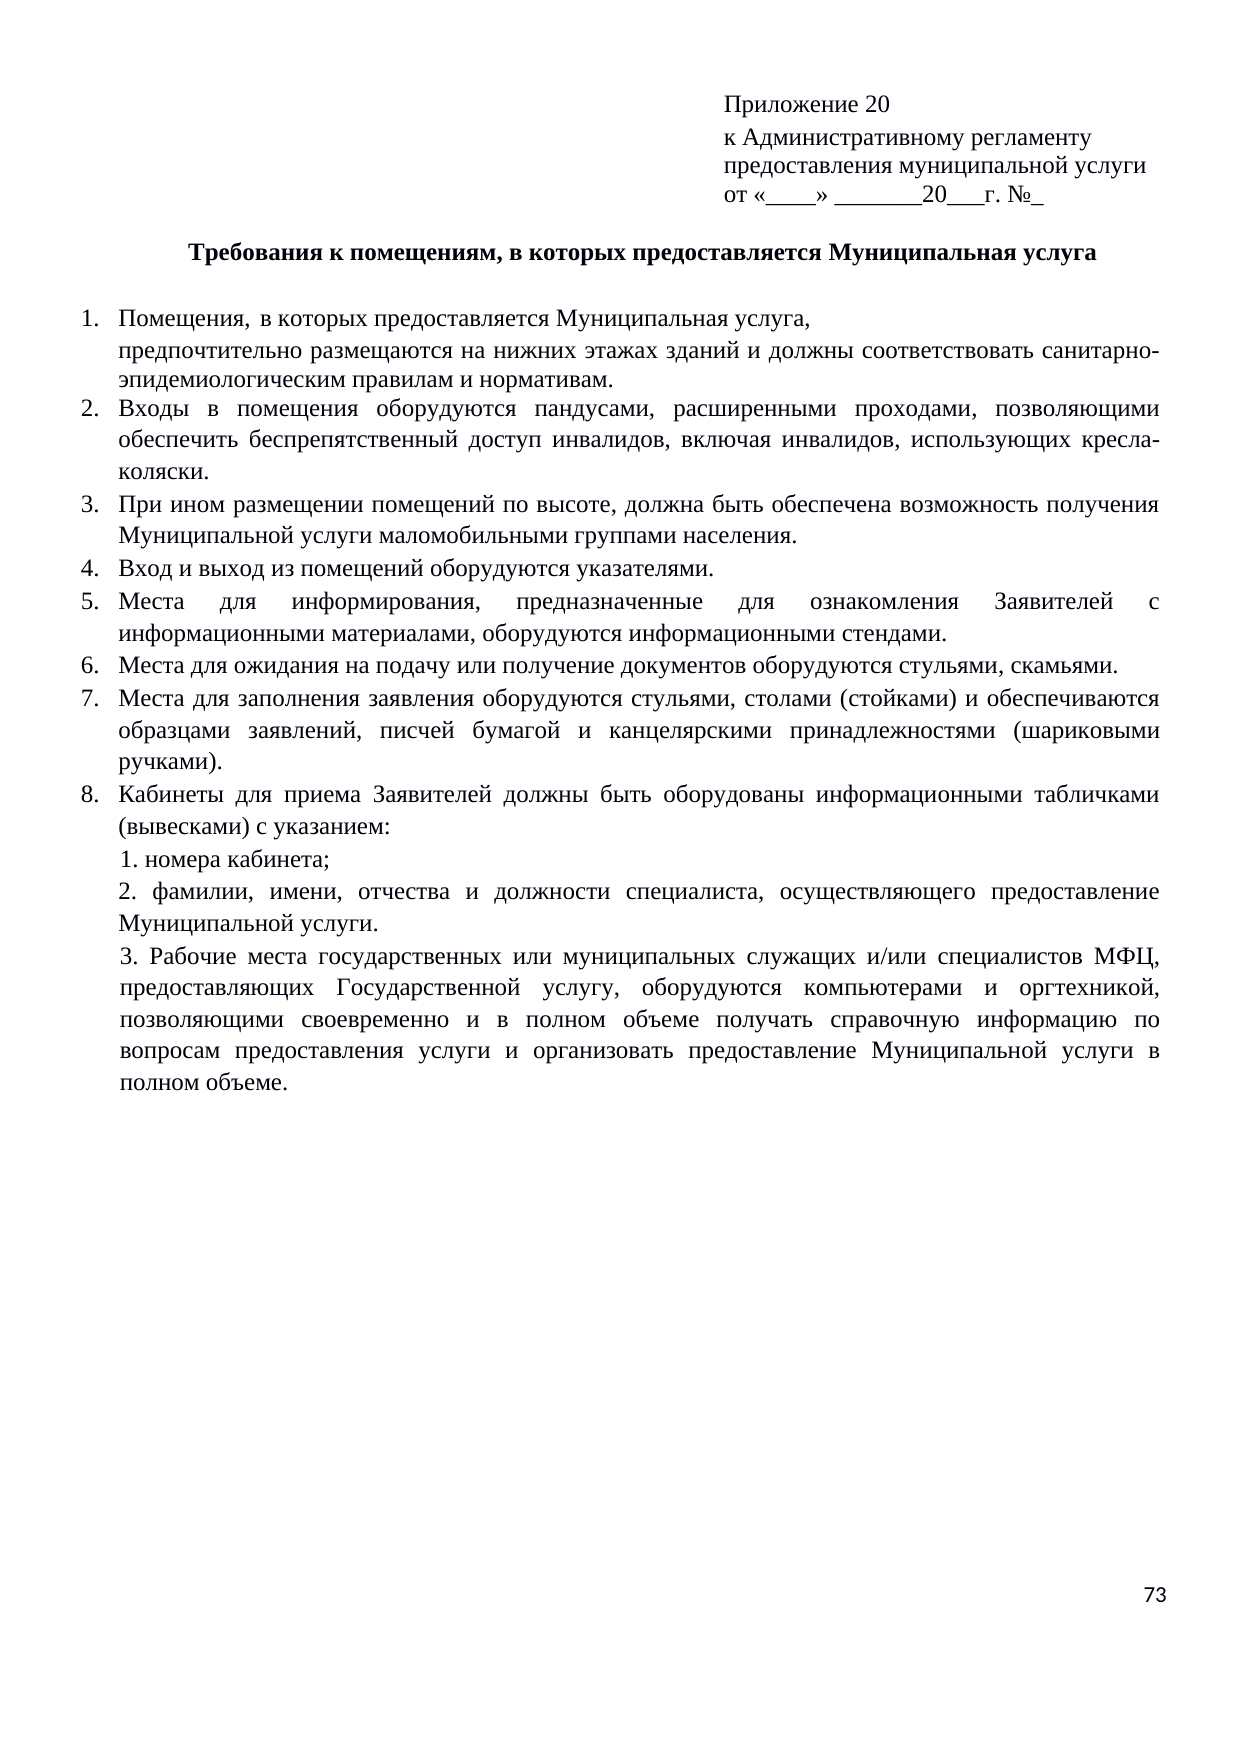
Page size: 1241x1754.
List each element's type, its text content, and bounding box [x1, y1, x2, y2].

text 2. фамилии, имени, отчества и должности специалиста, осуществляющего предоставление Муниципальной услуги. [118, 876, 1161, 937]
list Места для информирования, предназначенные для ознакомления Заявителей с информационными материалами, оборудуются информационными стендами. [81, 586, 1161, 646]
list Входы в помещения оборудуются пандусами, расширенными проходами, позволяющими обеспечить беспрепятственный доступ инвалидов, включая инвалидов, использующих кресла-коляски. [81, 393, 1161, 485]
subtitle Требования к помещениям, в которых предоставляется Муниципальная услуга [118, 237, 1166, 265]
text к Административному регламенту предоставления муниципальной услуги [723, 122, 1166, 179]
list Кабинеты для приема Заявителей должны быть оборудованы информационными табличками (вывесками) с указанием: [81, 779, 1161, 839]
text 1. номера кабинета; [119, 844, 1161, 872]
list Места для ожидания на подачу или получение документов оборудуются стульями, скамьями. [118, 651, 1161, 679]
list Вход и выход из помещений оборудуются указателями. [118, 553, 1161, 582]
list При ином размещении помещений по высоте, должна быть обеспечена возможность получения Муниципальной услуги маломобильными группами населения. [81, 489, 1161, 549]
text предпочтительно размещаются на нижних этажах зданий и должны соответствовать санитарно-эпидемиологическим правилам и нормативам. [118, 336, 1161, 393]
list Места для заполнения заявления оборудуются стульями, столами (стойками) и обеспечиваются образцами заявлений, писчей бумагой и канцелярскими принадлежностями (шариковыми ручками). [81, 683, 1161, 775]
text от «____» _______20___г. №_ [723, 179, 1166, 208]
subtitle Приложение 20 [723, 89, 1166, 117]
list Помещения, в которых предоставляется Муниципальная услуга, [118, 303, 1161, 331]
text 3. Рабочие места государственных или муниципальных служащих и/или специалистов МФЦ, предоставляющих Государственной услугу, оборудуются компьютерами и оргтехникой, позволяющими своевременно и в полном объеме получать справочную информацию по вопросам предоставления услуги и организовать предоставление Муниципальной услуги в полном объеме. [119, 941, 1161, 1096]
